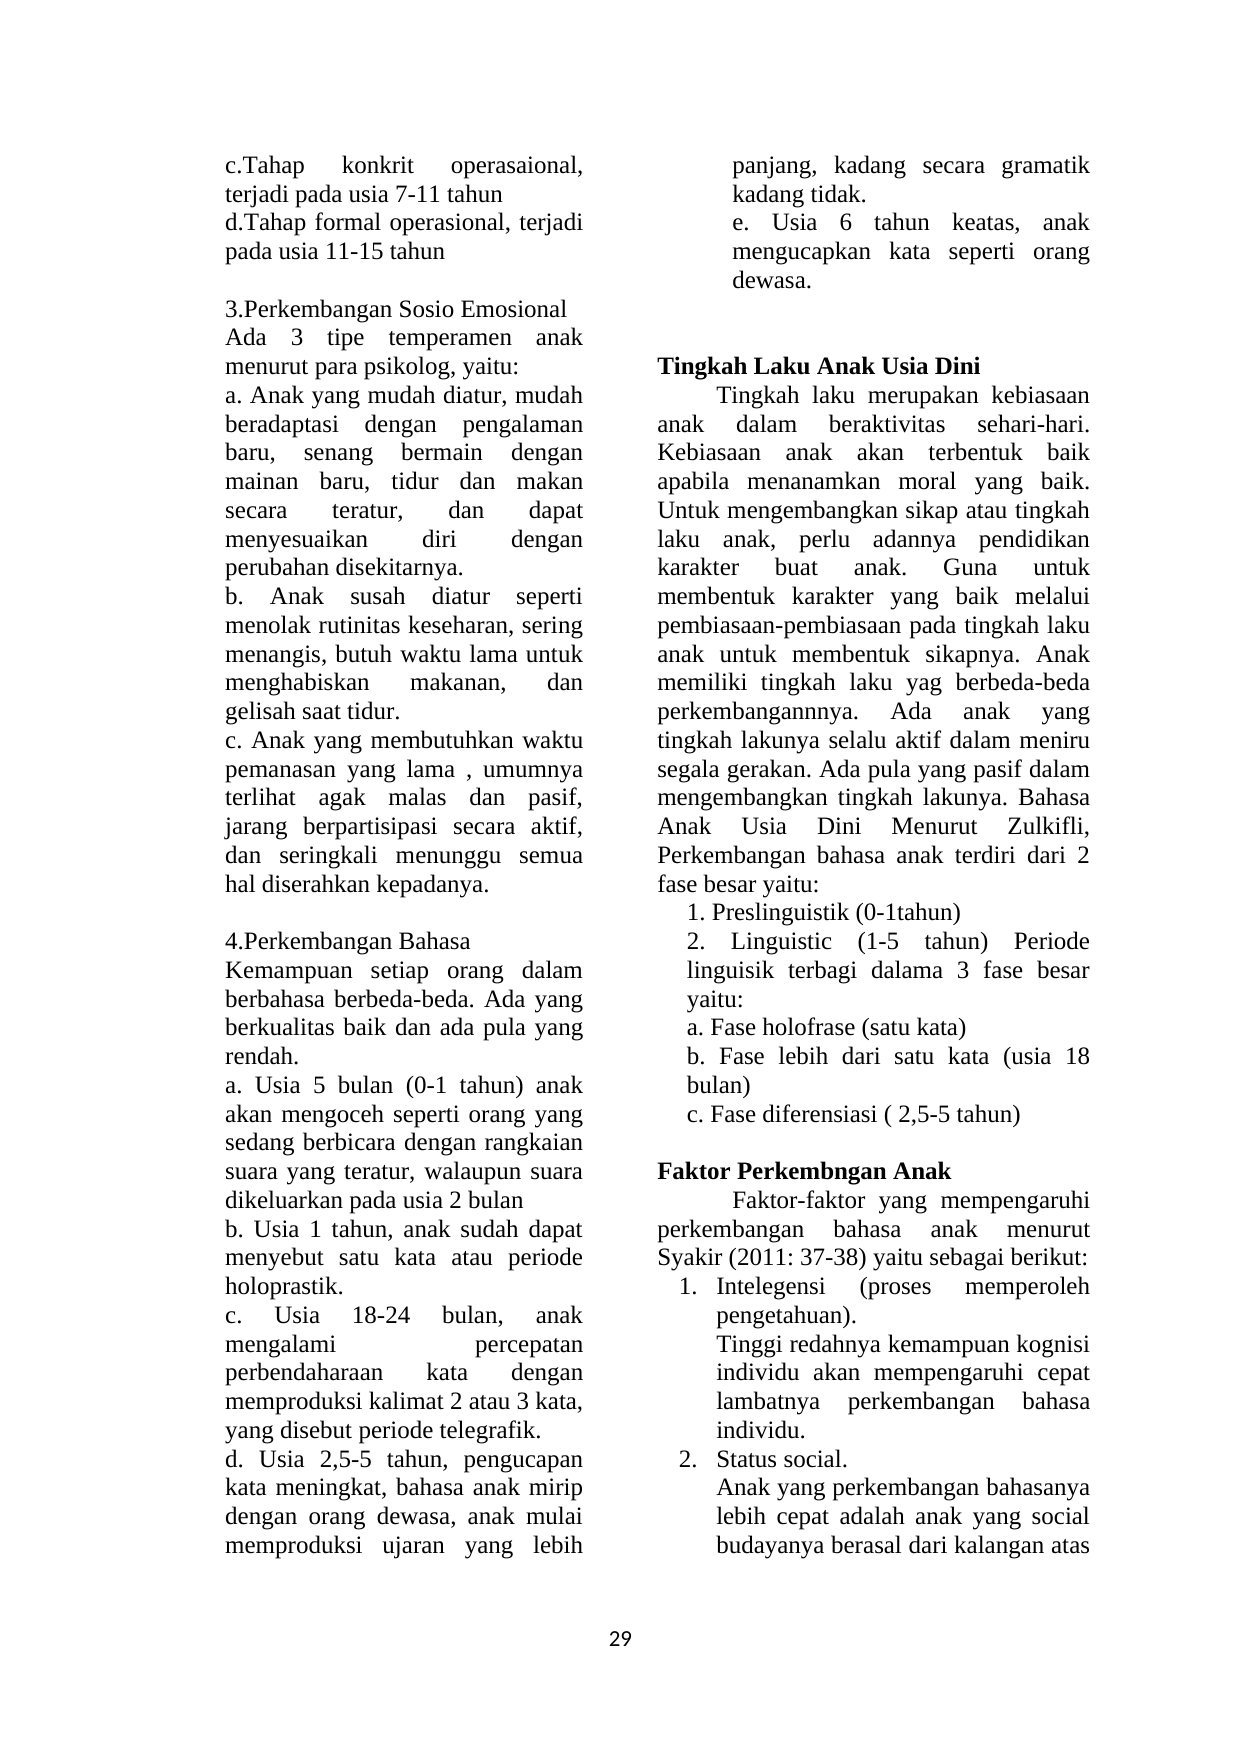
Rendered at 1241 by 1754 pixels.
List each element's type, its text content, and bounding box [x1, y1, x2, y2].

list d. Usia 2,5-5 tahun, pengucapan kata meningkat, bahasa anak mirip dengan orang dewasa, anak mulai memproduksi ujaran yang lebih panjang, kadang secara gramatik kadang tidak. [225, 1444, 583, 1559]
list a. Usia 5 bulan (0-1 tahun) anak akan mengoceh seperti orang yang sedang berbicara dengan rangkaian suara yang teratur, walaupun suara dikeluarkan pada usia 2 bulan [225, 1070, 583, 1214]
list a. Anak yang mudah diatur, mudah beradaptasi dengan pengalaman baru, senang bermain dengan mainan baru, tidur dan makan secara teratur, dan dapat menyesuaikan diri dengan perubahan disekitarnya. [225, 380, 583, 581]
list 1. Preslinguistik (0-1tahun) [687, 897, 1090, 926]
list Ada 3 tipe temperamen anak menurut para psikolog, yaitu: [225, 322, 583, 380]
list c. Usia 18-24 bulan, anak mengalami percepatan perbendaharaan kata dengan memproduksi kalimat 2 atau 3 kata, yang disebut periode telegrafik. [225, 1300, 583, 1444]
text Faktor-faktor yang mempengaruhi perkembangan bahasa anak menurut Syakir (2011: 37-38) yaitu sebagai berikut: [657, 1185, 1090, 1271]
list 4.Perkembangan Bahasa [225, 926, 583, 955]
list e. Usia 6 tahun keatas, anak mengucapkan kata seperti orang dewasa. [732, 207, 1090, 294]
list Tinggi redahnya kemampuan kognisi individu akan mempengaruhi cepat lambatnya perkembangan bahasa individu. [716, 1329, 1090, 1444]
list Tingkah laku merupakan kebiasaan anak dalam beraktivitas sehari-hari. Kebiasaan anak akan terbentuk baik apabila menanamkan moral yang baik. Untuk mengembangkan sikap atau tingkah laku anak, perlu adannya pendidikan karakter buat anak. Guna untuk membentuk karakter yang baik melalui pembiasaan-pembiasaan pada tingkah laku anak untuk membentuk sikapnya. Anak memiliki tingkah laku yag berbeda-beda perkembangannnya. Ada anak yang tingkah lakunya selalu aktif dalam meniru segala gerakan. Ada pula yang pasif dalam mengembangkan tingkah lakunya. Bahasa Anak Usia Dini Menurut Zulkifli, Perkembangan bahasa anak terdiri dari 2 fase besar yaitu: [657, 380, 1090, 897]
list Status social. [678, 1444, 1090, 1472]
list b. Fase lebih dari satu kata (usia 18 bulan) [687, 1041, 1090, 1099]
list Intelegensi (proses memperoleh pengetahuan). [678, 1271, 1090, 1329]
list b. Anak susah diatur seperti menolak rutinitas keseharan, sering menangis, butuh waktu lama untuk menghabiskan makanan, dan gelisah saat tidur. [225, 581, 583, 725]
text Tingkah Laku Anak Usia Dini [657, 351, 1090, 380]
list Kemampuan setiap orang dalam berbahasa berbeda-beda. Ada yang berkualitas baik dan ada pula yang rendah. [225, 955, 583, 1070]
text Faktor Perkembngan Anak [657, 1156, 1090, 1185]
list 3.Perkembangan Sosio Emosional [225, 294, 583, 322]
list 2. Linguistic (1-5 tahun) Periode linguisik terbagi dalama 3 fase besar yaitu: [687, 926, 1090, 1012]
list b. Usia 1 tahun, anak sudah dapat menyebut satu kata atau periode holoprastik. [225, 1214, 583, 1300]
list d.Tahap formal operasional, terjadi pada usia 11-15 tahun [225, 207, 583, 265]
list c.Tahap konkrit operasaional, terjadi pada usia 7-11 tahun [225, 150, 583, 207]
list a. Fase holofrase (satu kata) [687, 1012, 1090, 1041]
list d. Usia 2,5-5 tahun, pengucapan kata meningkat, bahasa anak mirip dengan orang dewasa, anak mulai memproduksi ujaran yang lebih panjang, kadang secara gramatik kadang tidak. [732, 150, 1090, 207]
list c. Fase diferensiasi ( 2,5-5 tahun) [687, 1099, 1090, 1127]
list c. Anak yang membutuhkan waktu pemanasan yang lama , umumnya terlihat agak malas dan pasif, jarang berpartisipasi secara aktif, dan seringkali menunggu semua hal diserahkan kepadanya. [225, 725, 583, 897]
